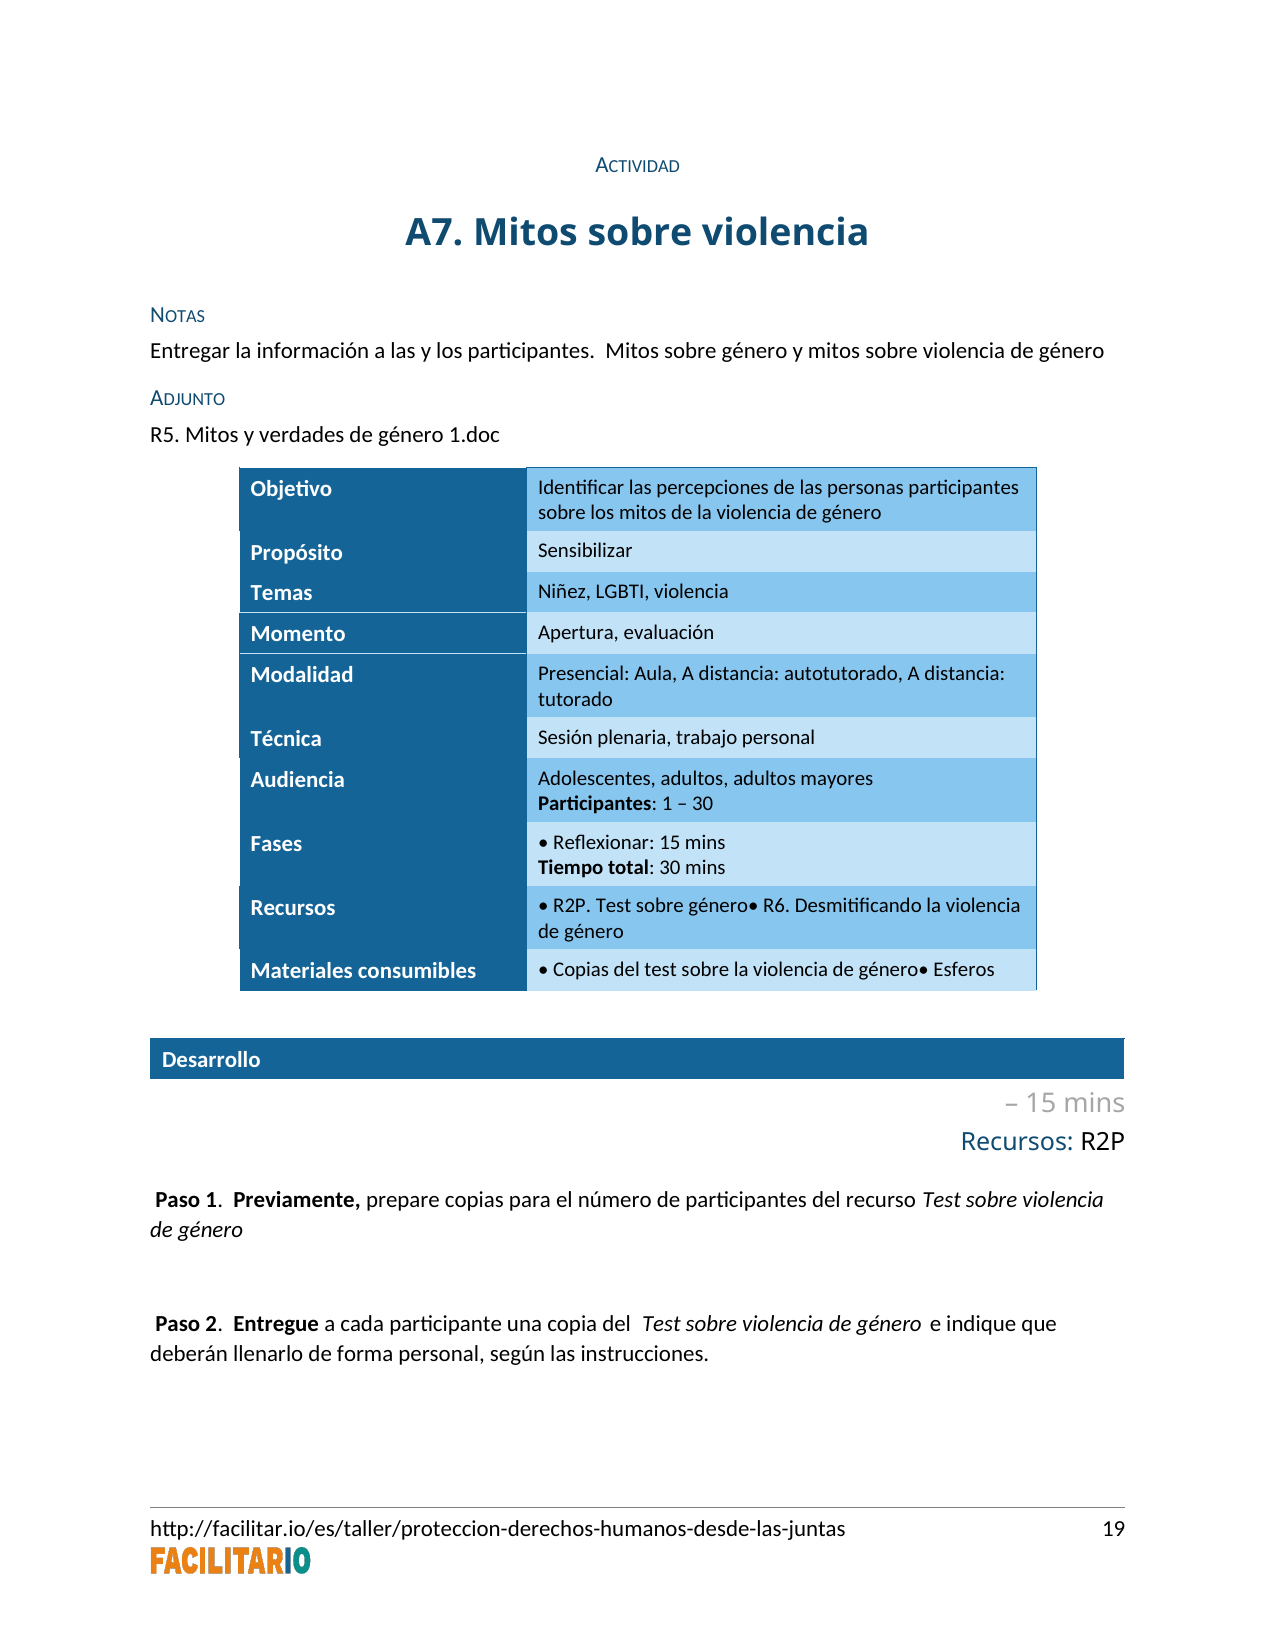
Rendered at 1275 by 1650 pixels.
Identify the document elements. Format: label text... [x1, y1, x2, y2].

table_cell Propósito [240, 532, 526, 572]
table_header Identificar las percepciones de las personas participantes sobre los mitos de la violencia de género [527, 468, 1036, 531]
text Paso 1. Previamente, prepare copias para el número de participantes del recurso Test sobre violencia de género [150, 1185, 1125, 1243]
table_cell Técnica [240, 718, 526, 758]
table_cell Presencial: Aula, A distancia: autotutorado, A distancia: tutorado [527, 654, 1036, 717]
table_cell Niñez, LGBTI, violencia [527, 572, 1036, 612]
table_cell Audiencia [240, 759, 526, 822]
table_cell Apertura, evaluación [527, 613, 1036, 653]
text Notas [150, 300, 1125, 328]
table_cell Sesión plenaria, trabajo personal [527, 717, 1036, 758]
picture [145, 1544, 315, 1576]
table_cell Momento [240, 614, 526, 653]
text R5. Mitos y verdades de género 1.doc [150, 420, 1125, 448]
table_cell Fases [240, 823, 526, 886]
table_cell • R2P. Test sobre género [527, 886, 1036, 949]
text Entregar la información a las y los participantes. Mitos sobre género y mitos sobre violencia de género [150, 337, 1125, 365]
table_cell Materiales consumibles [240, 950, 526, 990]
text Recursos: R2P [150, 1123, 1125, 1157]
subtitle – 15 mins [150, 1083, 1125, 1120]
table_cell Sensibilizar [527, 531, 1036, 572]
table_cell • Reflexionar: 15 mins Tiempo total: 30 mins [527, 822, 1036, 886]
text Paso 2. Entregue a cada participante una copia del Test sobre violencia de género e indique que deberán llenarlo de forma personal, según las instrucciones. [150, 1309, 1125, 1367]
table_header Objetivo [240, 468, 526, 531]
table_cell Temas [240, 573, 526, 612]
text Actividad [150, 150, 1125, 178]
table_cell • Copias del test sobre la violencia de género [527, 949, 1036, 990]
table_cell Recursos [240, 887, 526, 949]
table_header Desarrollo [151, 1039, 1124, 1079]
subtitle A7. Mitos sobre violencia [150, 205, 1125, 256]
text Adjunto [150, 383, 1125, 412]
table_cell Modalidad [240, 655, 526, 717]
table_cell Adolescentes, adultos, adultos mayores Participantes: 1 – 30 [527, 758, 1036, 822]
